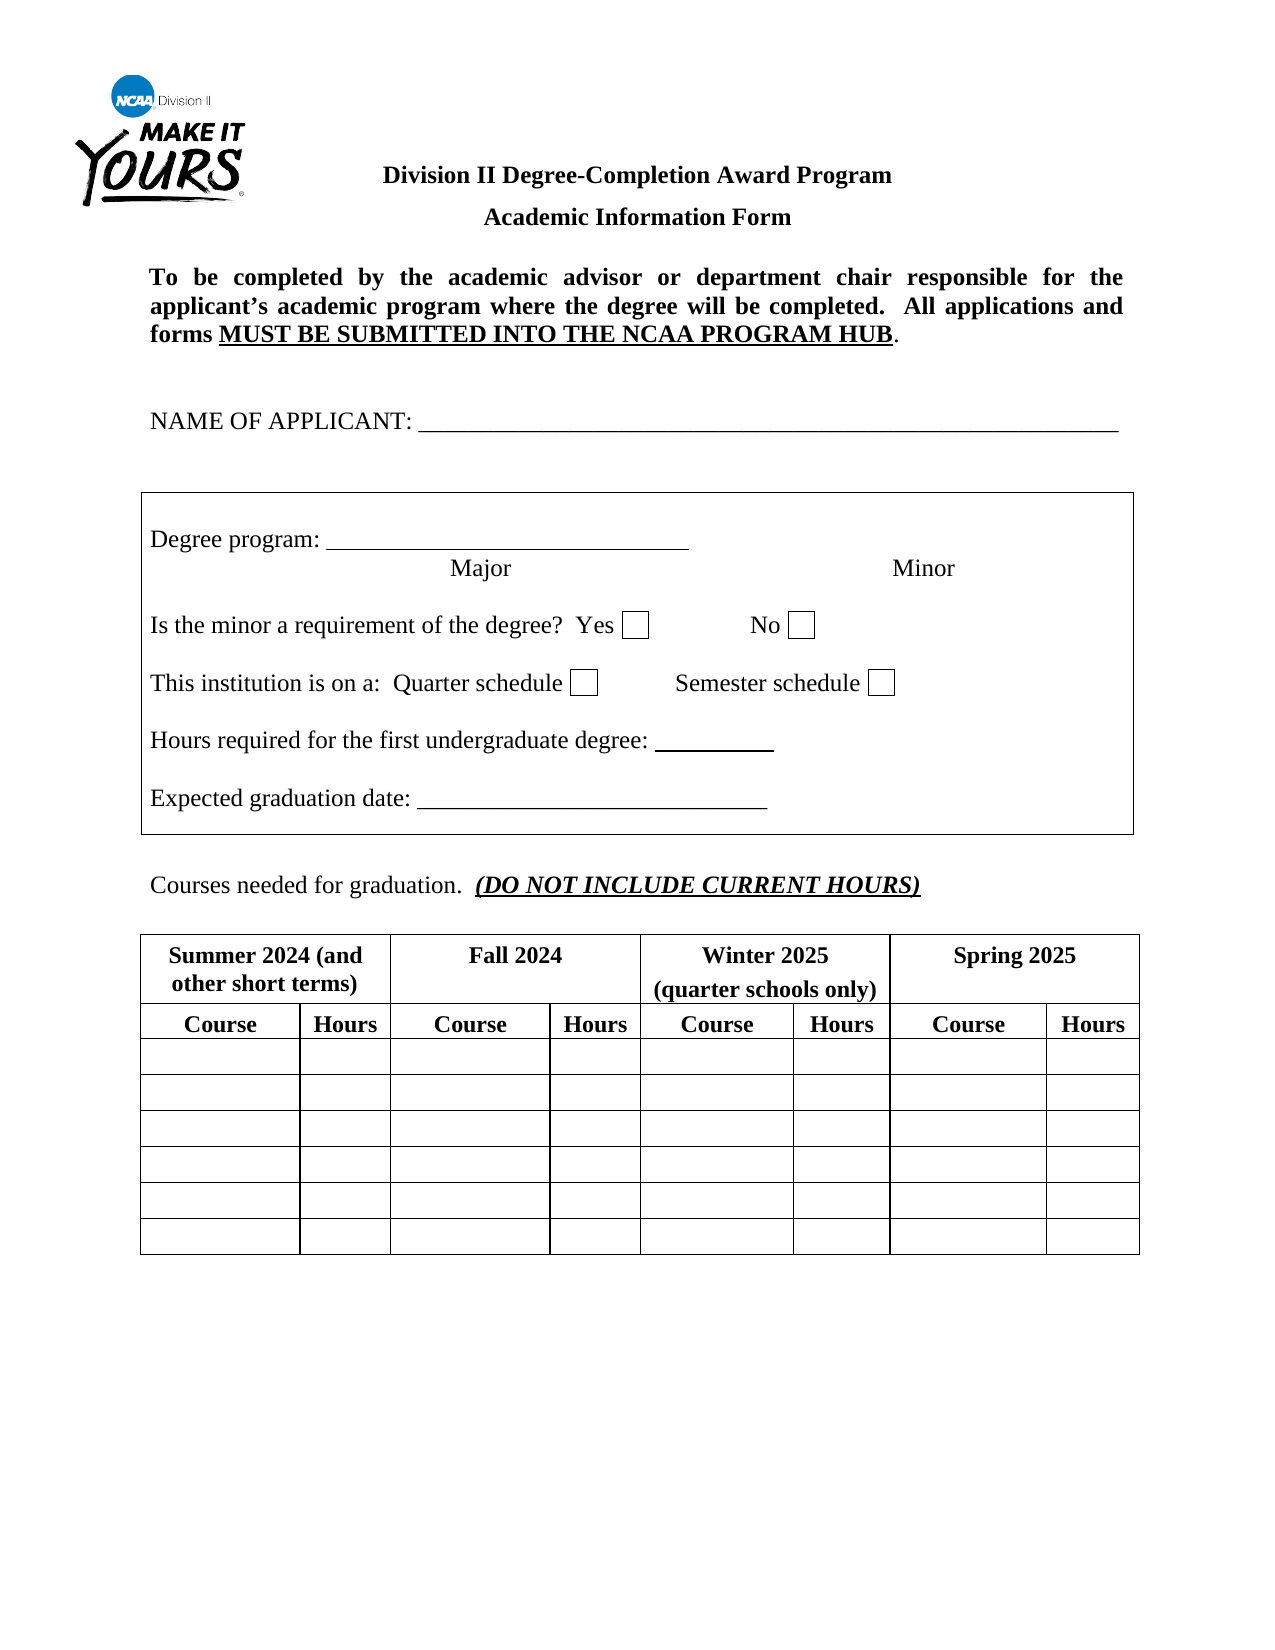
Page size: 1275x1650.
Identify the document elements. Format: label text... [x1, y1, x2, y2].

table_cell [641, 1039, 793, 1074]
table_cell [301, 1183, 390, 1218]
table_cell [301, 1147, 390, 1182]
table_cell [551, 1075, 640, 1110]
text Academic Information Form [150, 192, 1125, 233]
table_cell Course [391, 1004, 549, 1038]
table_cell [641, 1219, 793, 1254]
table_cell [794, 1039, 889, 1074]
text NAME OF APPLICANT: ________________________________________________________ [150, 406, 1125, 434]
table_cell [641, 1075, 793, 1110]
table_cell Hours [1047, 1004, 1139, 1038]
table_cell Course [141, 1004, 299, 1038]
table_cell [551, 1147, 640, 1182]
table_cell [141, 1219, 299, 1254]
table_cell [391, 1039, 549, 1074]
table_cell [551, 1039, 640, 1074]
table_header Summer 2024 (and other short terms) [141, 935, 390, 1003]
table_header Fall 2024 [391, 935, 640, 1003]
table_cell [141, 1183, 299, 1218]
table_cell [794, 1219, 889, 1254]
table_cell [551, 1219, 640, 1254]
table_cell [391, 1075, 549, 1110]
table_cell [794, 1183, 889, 1218]
text Is the minor a requirement of the degree? Yes No [150, 610, 1125, 639]
text Division II Degree-Completion Award Program [150, 150, 1125, 192]
table_header Spring 2025 [891, 935, 1139, 1003]
table_cell [391, 1183, 549, 1218]
text This institution is on a: Quarter schedule Semester schedule [150, 668, 1125, 696]
table_cell [891, 1039, 1046, 1074]
table_cell [391, 1147, 549, 1182]
table_cell [551, 1183, 640, 1218]
table_cell [1047, 1183, 1139, 1218]
table_cell [641, 1111, 793, 1146]
picture [75, 75, 246, 207]
table_cell [891, 1183, 1046, 1218]
text Hours required for the first undergraduate degree: [150, 725, 1125, 754]
table_cell [641, 1147, 793, 1182]
table_cell [1047, 1219, 1139, 1254]
table_cell Hours [794, 1004, 889, 1038]
table_cell [301, 1219, 390, 1254]
text Courses needed for graduation. (DO NOT INCLUDE CURRENT HOURS) [150, 870, 1125, 899]
text To be completed by the academic advisor or department chair responsible for the applicant’s academic program where the degree will be completed. All applications and forms MUST BE SUBMITTED INTO THE NCAA PROGRAM HUB. [149, 262, 1125, 348]
table_cell [794, 1075, 889, 1110]
table_cell [891, 1111, 1046, 1146]
table_cell [891, 1075, 1046, 1110]
table_cell [641, 1183, 793, 1218]
text Expected graduation date: ____________________________ [142, 779, 1133, 834]
table_cell [301, 1111, 390, 1146]
table_cell [891, 1219, 1046, 1254]
table_cell [891, 1147, 1046, 1182]
table_cell Hours [551, 1004, 640, 1038]
table_cell Hours [301, 1004, 390, 1038]
table_cell [391, 1219, 549, 1254]
table_cell [141, 1147, 299, 1182]
table_cell [1047, 1039, 1139, 1074]
table_cell [1047, 1147, 1139, 1182]
table_cell [1047, 1075, 1139, 1110]
table_cell [301, 1075, 390, 1110]
table_cell [551, 1111, 640, 1146]
table_cell [141, 1111, 299, 1146]
text Degree program: [150, 524, 1125, 553]
table_cell [301, 1039, 390, 1074]
table_header Winter 2025 (quarter schools only) [641, 935, 889, 1003]
table_cell Course [641, 1004, 793, 1038]
table_cell [1047, 1111, 1139, 1146]
table_cell [794, 1111, 889, 1146]
table_cell [141, 1039, 299, 1074]
text Major Minor [150, 553, 1125, 581]
table_cell [794, 1147, 889, 1182]
table_cell Course [891, 1004, 1046, 1038]
table_cell [141, 1075, 299, 1110]
table_cell [391, 1111, 549, 1146]
